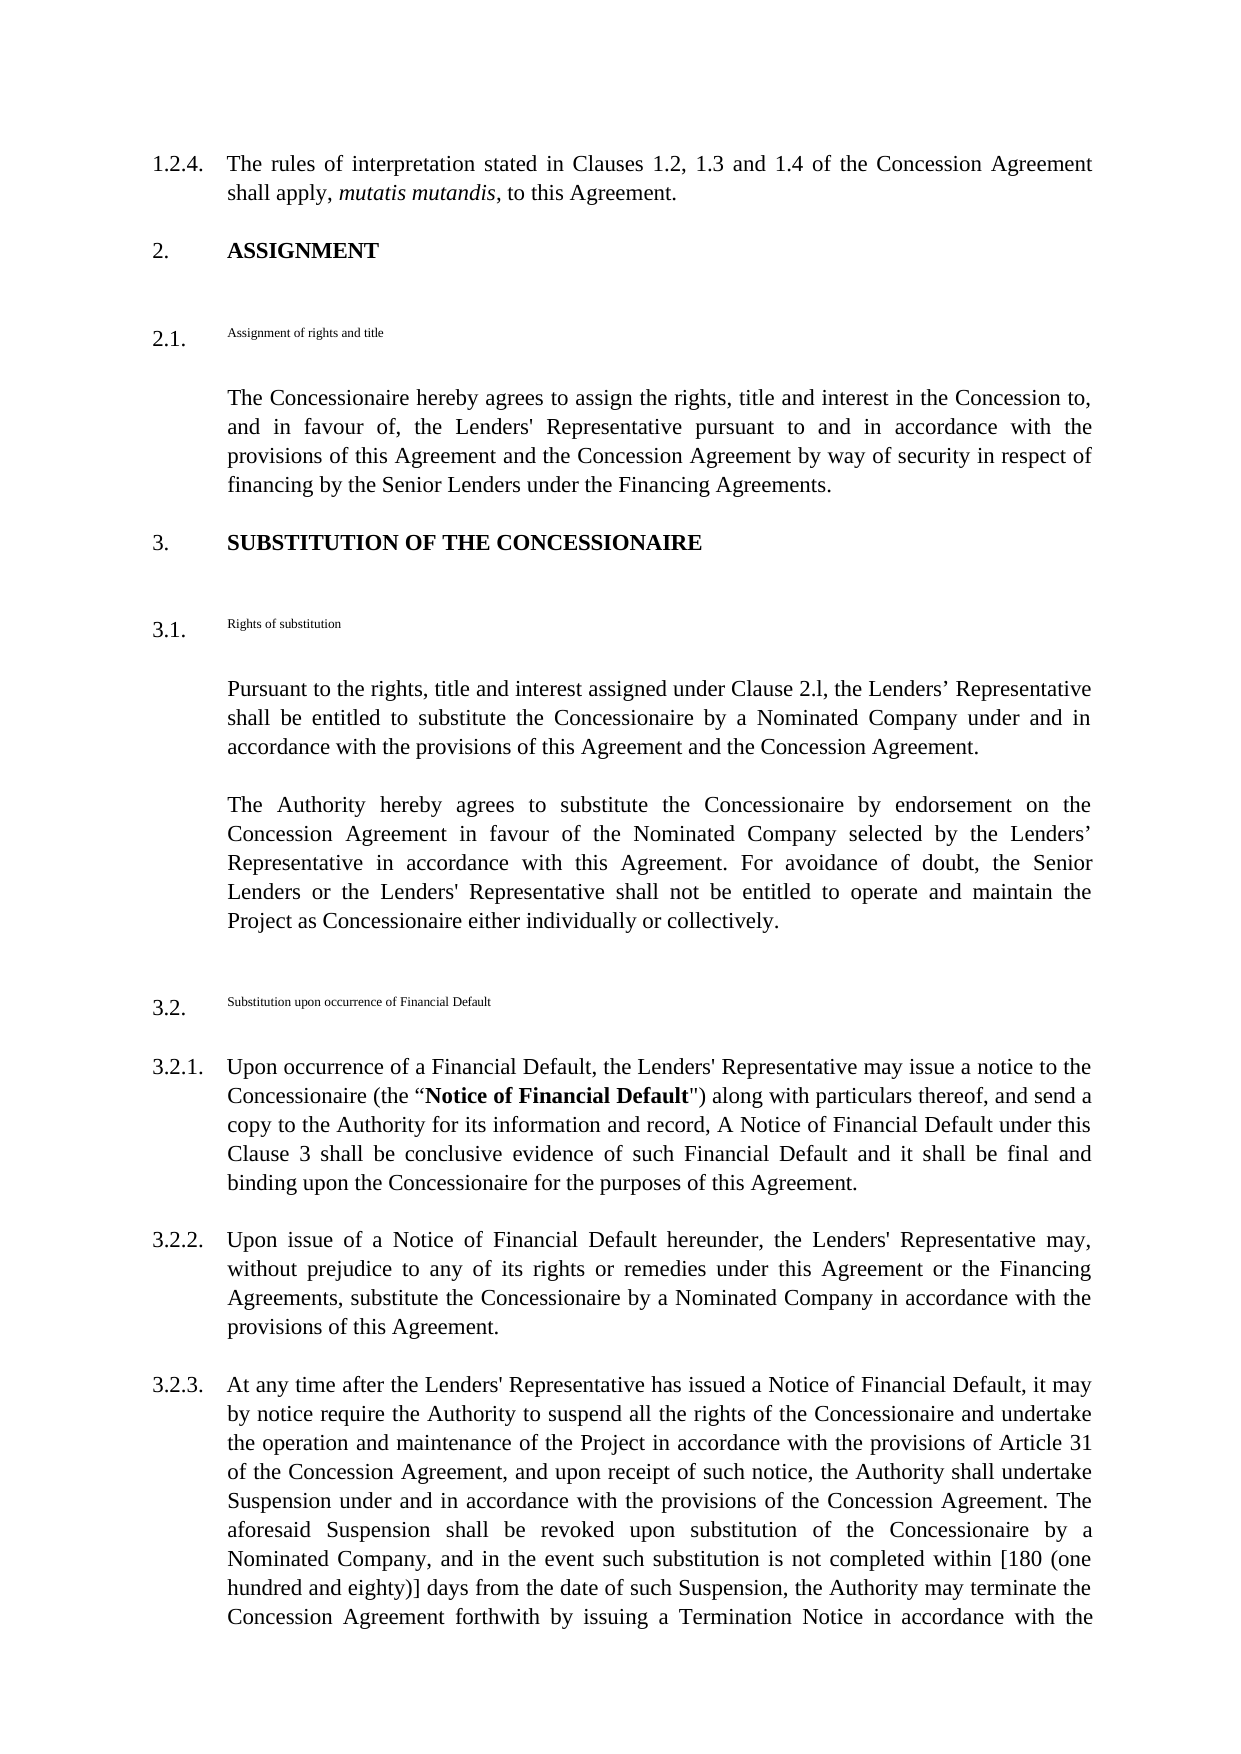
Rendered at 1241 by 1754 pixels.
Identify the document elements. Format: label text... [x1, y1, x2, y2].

subtitle Substitution upon occurrence of Financial Default [152, 994, 1159, 1021]
list Upon occurrence of a Financial Default, the Lenders' Representative may issue a notice to the Concessionaire (the “Notice of Financial Default") along with particulars thereof, and send a copy to the Authority for its information and record, A Notice of Financial Default under this Clause 3 shall be conclusive evidence of such Financial Default and it shall be final and binding upon the Concessionaire for the purposes of this Agreement. [152, 1053, 1093, 1195]
subtitle Rights of substitution [152, 616, 1159, 643]
text The Concessionaire hereby agrees to assign the rights, title and interest in the Concession to, and in favour of, the Lenders' Representative pursuant to and in accordance with the provisions of this Agreement and the Concession Agreement by way of security in respect of financing by the Senior Lenders under the Financing Agreements. [227, 384, 1093, 497]
text Pursuant to the rights, title and interest assigned under Clause 2.l, the Lenders’ Representative shall be entitled to substitute the Concessionaire by a Nominated Company under and in accordance with the provisions of this Agreement and the Concession Agreement. [227, 675, 1092, 759]
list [152, 1371, 1093, 1629]
subtitle Assignment of rights and title [152, 325, 1159, 352]
list The rules of interpretation stated in Clauses 1.2, 1.3 and 1.4 of the Concession Agreement shall apply, mutatis mutandis, to this Agreement. [152, 150, 1093, 206]
subtitle SUBSTITUTION OF THE CONCESSIONAIRE [152, 529, 1159, 555]
text The Authority hereby agrees to substitute the Concessionaire by endorsement on the Concession Agreement in favour of the Nominated Company selected by the Lenders’ Representative in accordance with this Agreement. For avoidance of doubt, the Senior Lenders or the Lenders' Representative shall not be entitled to operate and maintain the Project as Concessionaire either individually or collectively. [227, 791, 1093, 933]
list Upon issue of a Notice of Financial Default hereunder, the Lenders' Representative may, without prejudice to any of its rights or remedies under this Agreement or the Financing Agreements, substitute the Concessionaire by a Nominated Company in accordance with the provisions of this Agreement. [152, 1226, 1093, 1340]
subtitle ASSIGNMENT [152, 238, 1159, 264]
